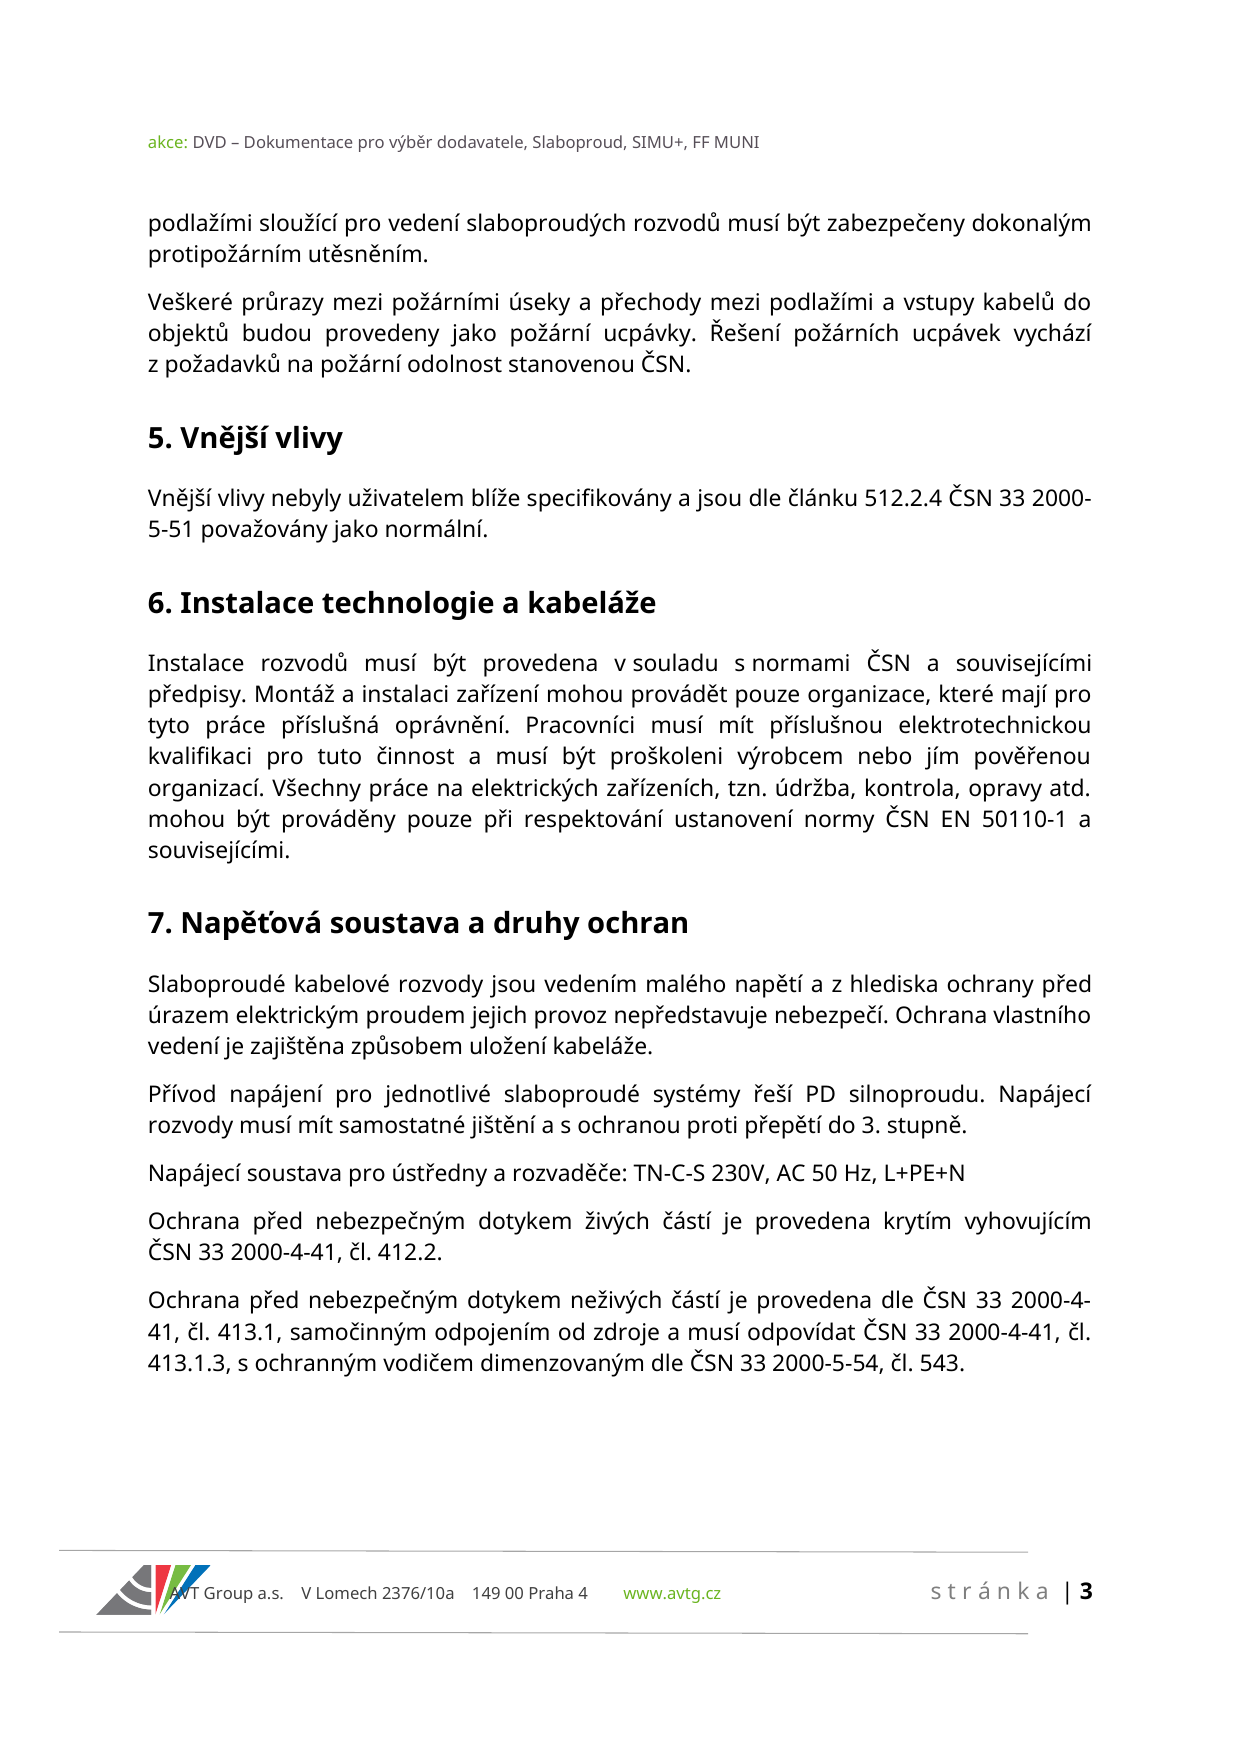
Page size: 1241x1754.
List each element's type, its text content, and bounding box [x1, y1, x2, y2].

text Napájecí soustava pro ústředny a rozvaděče: TN-C-S 230V, AC 50 Hz, L+PE+N [148, 1157, 1092, 1188]
text Instalace rozvodů musí být provedena v souladu s normami ČSN a souvisejícími předpisy. Montáž a instalaci zařízení mohou provádět pouze organizace, které mají pro tyto práce příslušná oprávnění. Pracovníci musí mít příslušnou elektrotechnickou kvalifikaci pro tuto činnost a musí být proškoleni výrobcem nebo jím pověřenou organizací. Všechny práce na elektrických zařízeních, tzn. údržba, kontrola, opravy atd. mohou být prováděny pouze při respektování ustanovení normy ČSN EN 50110-1 a souvisejícími. [148, 647, 1092, 865]
subtitle 5. Vnější vlivy [148, 417, 1092, 457]
text Vnější vlivy nebyly uživatelem blíže specifikovány a jsou dle článku 512.2.4 ČSN 33 2000-5-51 považovány jako normální. [148, 482, 1092, 544]
text Ochrana před nebezpečným dotykem živých částí je provedena krytím vyhovujícím ČSN 33 2000-4-41, čl. 412.2. [148, 1205, 1092, 1267]
picture [206, 1588, 211, 1598]
text Slaboproudé kabelové rozvody jsou vedením malého napětí a z hlediska ochrany před úrazem elektrickým proudem jejich provoz nepředstavuje nebezpečí. Ochrana vlastního vedení je zajištěna způsobem uložení kabeláže. [148, 967, 1092, 1061]
text Přívod napájení pro jednotlivé slaboproudé systémy řeší PD silnoproudu. Napájecí rozvody musí mít samostatné jištění a s ochranou proti přepětí do 3. stupně. [148, 1078, 1092, 1140]
text Ochrana před nebezpečným dotykem neživých částí je provedena dle ČSN 33 2000-4-41, čl. 413.1, samočinným odpojením od zdroje a musí odpovídat ČSN 33 2000-4-41, čl. 413.1.3, s ochranným vodičem dimenzovaným dle ČSN 33 2000-5-54, čl. 543. [148, 1284, 1092, 1378]
subtitle 6. Instalace technologie a kabeláže [148, 582, 1092, 622]
subtitle 7. Napěťová soustava a druhy ochran [148, 903, 1092, 942]
text Veškeré průrazy mezi požárními úseky a přechody mezi podlažími a vstupy kabelů do objektů budou provedeny jako požární ucpávky. Řešení požárních ucpávek vychází z požadavků na požární odolnost stanovenou ČSN. [148, 286, 1092, 380]
picture [91, 1565, 211, 1619]
